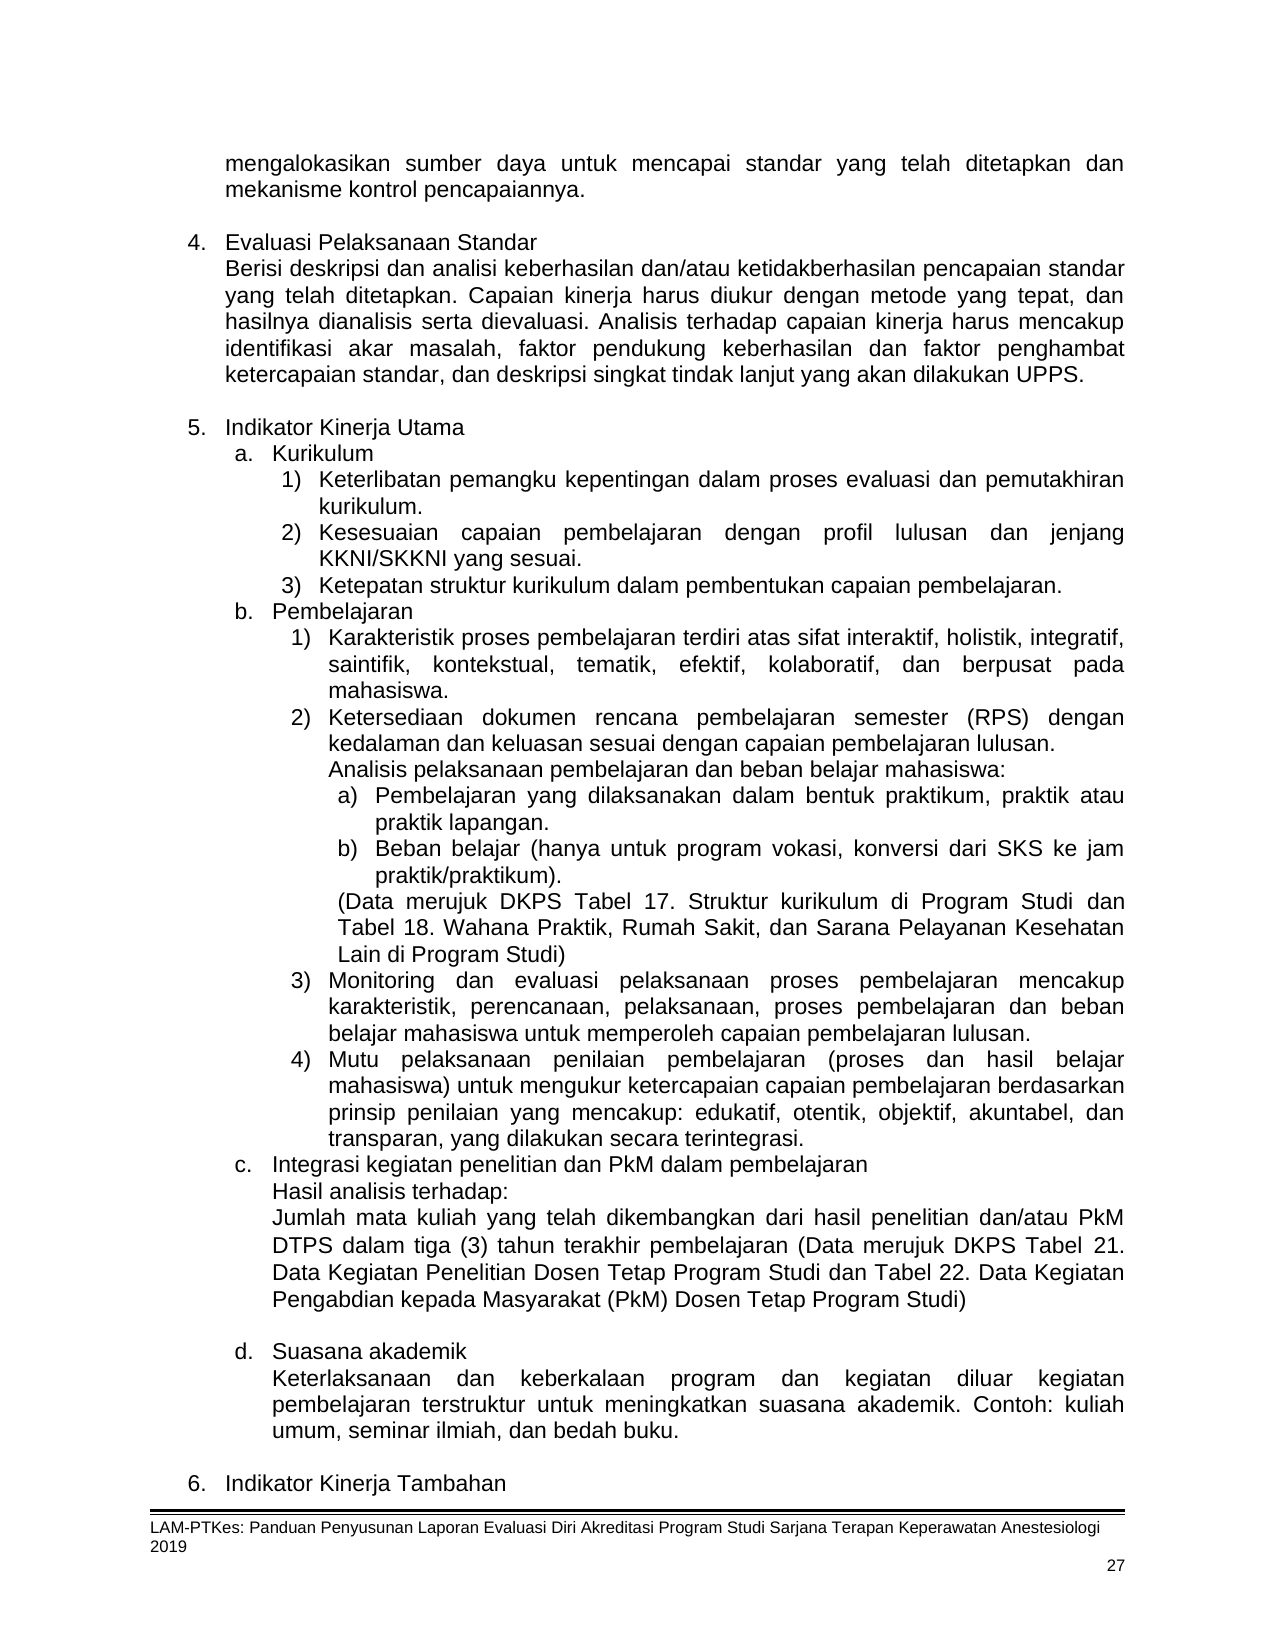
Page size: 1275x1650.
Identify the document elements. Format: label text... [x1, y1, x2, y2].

list Keterlibatan pemangku kepentingan dalam proses evaluasi dan pemutakhiran kurikulum. [281, 466, 1125, 519]
list Indikator Kinerja Tambahan [187, 1470, 1125, 1496]
list Analisis pelaksanaan pembelajaran dan beban belajar mahasiswa: [328, 756, 1125, 782]
list Ketepatan struktur kurikulum dalam pembentukan capaian pembelajaran. [281, 572, 1125, 598]
list Suasana akademik [234, 1338, 1125, 1365]
list Monitoring dan evaluasi pelaksanaan proses pembelajaran mencakup karakteristik, perencanaan, pelaksanaan, proses pembelajaran dan beban belajar mahasiswa untuk memperoleh capaian pembelajaran lulusan. [291, 967, 1125, 1046]
list Mutu pelaksanaan penilaian pembelajaran (proses dan hasil belajar mahasiswa) untuk mengukur ketercapaian capaian pembelajaran berdasarkan prinsip penilaian yang mencakup: edukatif, otentik, objektif, akuntabel, dan transparan, yang dilakukan secara terintegrasi. [291, 1046, 1125, 1151]
text Hasil analisis terhadap: [272, 1178, 1125, 1204]
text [225, 150, 1125, 203]
text Jumlah mata kuliah yang telah dikembangkan dari hasil penelitian dan/atau PkM DTPS dalam tiga (3) tahun terakhir pembelajaran (Data merujuk DKPS Tabel 21. Data Kegiatan Penelitian Dosen Tetap Program Studi dan Tabel 22. Data Kegiatan Pengabdian kepada Masyarakat (PkM) Dosen Tetap Program Studi) [272, 1204, 1125, 1312]
list Beban belajar (hanya untuk program vokasi, konversi dari SKS ke jam praktik/praktikum). [337, 835, 1125, 888]
list Pembelajaran [234, 598, 1125, 624]
list Evaluasi Pelaksanaan Standar [187, 229, 1125, 255]
list Pembelajaran yang dilaksanakan dalam bentuk praktikum, praktik atau praktik lapangan. [337, 782, 1125, 835]
text Keterlaksanaan dan keberkalaan program dan kegiatan diluar kegiatan pembelajaran terstruktur untuk meningkatkan suasana akademik. Contoh: kuliah umum, seminar ilmiah, dan bedah buku. [272, 1365, 1125, 1444]
text (Data merujuk DKPS Tabel 17. Struktur kurikulum di Program Studi dan Tabel 18. Wahana Praktik, Rumah Sakit, dan Sarana Pelayanan Kesehatan Lain di Program Studi) [337, 888, 1125, 967]
list Indikator Kinerja Utama [187, 413, 1125, 440]
text Berisi deskripsi dan analisi keberhasilan dan/atau ketidakberhasilan pencapaian standar yang telah ditetapkan. Capaian kinerja harus diukur dengan metode yang tepat, dan hasilnya dianalisis serta dievaluasi. Analisis terhadap capaian kinerja harus mencakup identifikasi akar masalah, faktor pendukung keberhasilan dan faktor penghambat ketercapaian standar, dan deskripsi singkat tindak lanjut yang akan dilakukan UPPS. [225, 255, 1125, 387]
list Kurikulum [234, 440, 1125, 466]
list Kesesuaian capaian pembelajaran dengan profil lulusan dan jenjang KKNI/SKKNI yang sesuai. [281, 519, 1125, 572]
list Integrasi kegiatan penelitian dan PkM dalam pembelajaran [234, 1151, 1125, 1178]
list Ketersediaan dokumen rencana pembelajaran semester (RPS) dengan kedalaman dan keluasan sesuai dengan capaian pembelajaran lulusan. [291, 703, 1125, 756]
list Karakteristik proses pembelajaran terdiri atas sifat interaktif, holistik, integratif, saintifik, kontekstual, tematik, efektif, kolaboratif, dan berpusat pada mahasiswa. [291, 624, 1125, 703]
